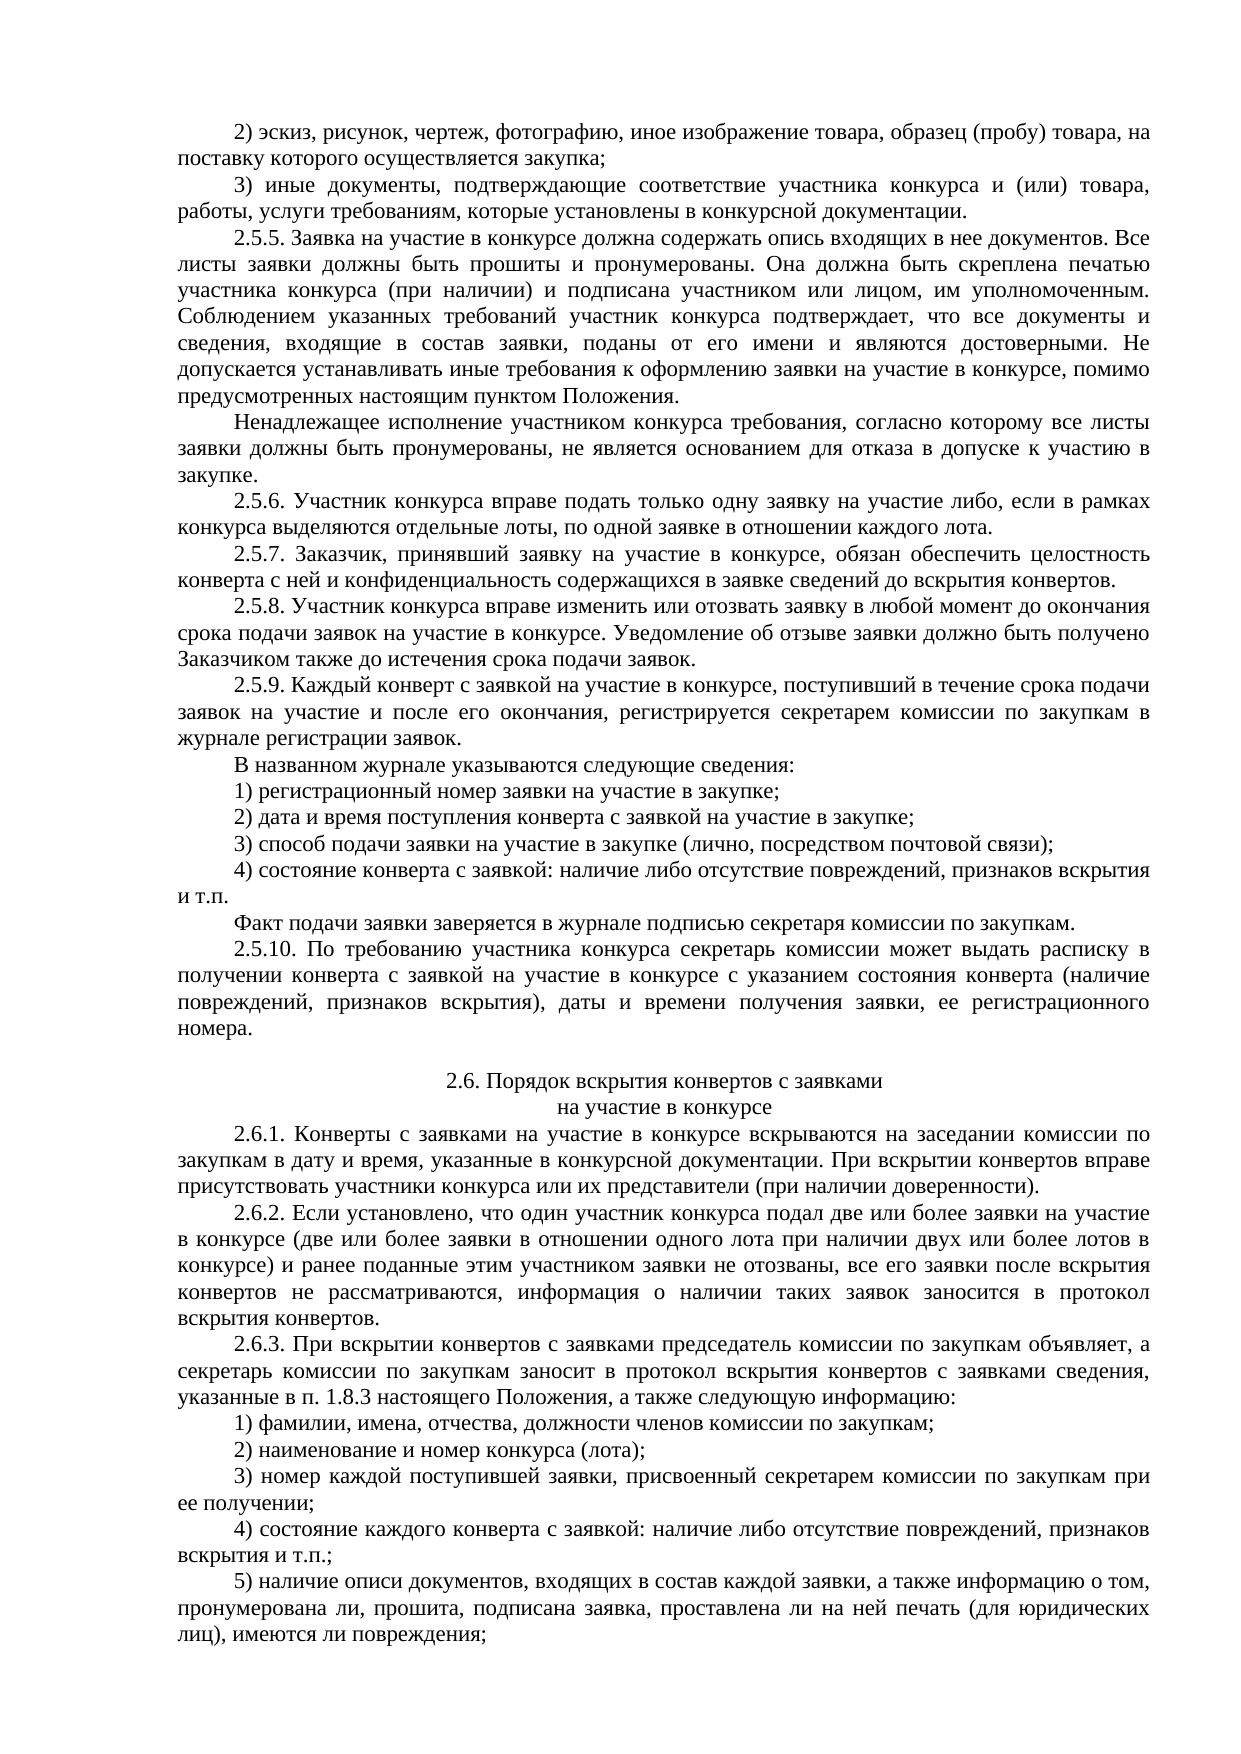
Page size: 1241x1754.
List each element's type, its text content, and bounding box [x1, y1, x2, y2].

text на участие в конкурсе [177, 1093, 1152, 1119]
text 3) иные документы, подтверждающие соответствие участника конкурса и (или) товара, работы, услуги требованиям, которые установлены в конкурсной документации. [177, 171, 1152, 223]
text 4) состояние каждого конверта с заявкой: наличие либо отсутствие повреждений, признаков вскрытия и т.п.; [177, 1515, 1152, 1568]
text 3) номер каждой поступившей заявки, присвоенный секретарем комиссии по закупкам при ее получении; [177, 1462, 1152, 1515]
text 2) эскиз, рисунок, чертеж, фотографию, иное изображение товара, образец (пробу) товара, на поставку которого осуществляется закупка; [177, 118, 1152, 171]
text 2.6.3. При вскрытии конвертов с заявками председатель комиссии по закупкам объявляет, а секретарь комиссии по закупкам заносит в протокол вскрытия конвертов с заявками сведения, указанные в п. 1.8.3 настоящего Положения, а также следующую информацию: [177, 1330, 1152, 1409]
text 2.5.8. Участник конкурса вправе изменить или отозвать заявку в любой момент до окончания срока подачи заявок на участие в конкурсе. Уведомление об отзыве заявки должно быть получено Заказчиком также до истечения срока подачи заявок. [177, 592, 1152, 672]
text 2.5.6. Участник конкурса вправе подать только одну заявку на участие либо, если в рамках конкурса выделяются отдельные лоты, по одной заявке в отношении каждого лота. [177, 487, 1152, 540]
text 1) регистрационный номер заявки на участие в закупке; [177, 777, 1152, 803]
text В названном журнале указываются следующие сведения: [177, 751, 1152, 777]
text 2.6. Порядок вскрытия конвертов с заявками [177, 1067, 1152, 1093]
text 2) наименование и номер конкурса (лота); [177, 1436, 1152, 1462]
text 4) состояние конверта с заявкой: наличие либо отсутствие повреждений, признаков вскрытия и т.п. [177, 856, 1152, 909]
text 2.6.2. Если установлено, что один участник конкурса подал две или более заявки на участие в конкурсе (две или более заявки в отношении одного лота при наличии двух или более лотов в конкурсе) и ранее поданные этим участником заявки не отозваны, все его заявки после вскрытия конвертов не рассматриваются, информация о наличии таких заявок заносится в протокол вскрытия конвертов. [177, 1199, 1152, 1330]
text 2.6.1. Конверты с заявками на участие в конкурсе вскрываются на заседании комиссии по закупкам в дату и время, указанные в конкурсной документации. При вскрытии конвертов вправе присутствовать участники конкурса или их представители (при наличии доверенности). [177, 1119, 1152, 1199]
text 2.5.10. По требованию участника конкурса секретарь комиссии может выдать расписку в получении конверта с заявкой на участие в конкурсе с указанием состояния конверта (наличие повреждений, признаков вскрытия), даты и времени получения заявки, ее регистрационного номера. [177, 935, 1152, 1041]
text 2.5.7. Заказчик, принявший заявку на участие в конкурсе, обязан обеспечить целостность конверта с ней и конфиденциальность содержащихся в заявке сведений до вскрытия конвертов. [177, 540, 1152, 592]
text 5) наличие описи документов, входящих в состав каждой заявки, а также информацию о том, пронумерована ли, прошита, подписана заявка, проставлена ли на ней печать (для юридических лиц), имеются ли повреждения; [177, 1568, 1152, 1647]
text 1) фамилии, имена, отчества, должности членов комиссии по закупкам; [177, 1409, 1152, 1436]
text 2) дата и время поступления конверта с заявкой на участие в закупке; [177, 803, 1152, 830]
text Ненадлежащее исполнение участником конкурса требования, согласно которому все листы заявки должны быть пронумерованы, не является основанием для отказа в допуске к участию в закупке. [177, 408, 1152, 487]
text 2.5.5. Заявка на участие в конкурсе должна содержать опись входящих в нее документов. Все листы заявки должны быть прошиты и пронумерованы. Она должна быть скреплена печатью участника конкурса (при наличии) и подписана участником или лицом, им уполномоченным. Соблюдением указанных требований участник конкурса подтверждает, что все документы и сведения, входящие в состав заявки, поданы от его имени и являются достоверными. Не допускается устанавливать иные требования к оформлению заявки на участие в конкурсе, помимо предусмотренных настоящим пунктом Положения. [177, 223, 1152, 408]
text 2.5.9. Каждый конверт с заявкой на участие в конкурсе, поступивший в течение срока подачи заявок на участие и после его окончания, регистрируется секретарем комиссии по закупкам в журнале регистрации заявок. [177, 672, 1152, 751]
text Факт подачи заявки заверяется в журнале подписью секретаря комиссии по закупкам. [177, 909, 1152, 935]
text 3) способ подачи заявки на участие в закупке (лично, посредством почтовой связи); [177, 830, 1152, 856]
